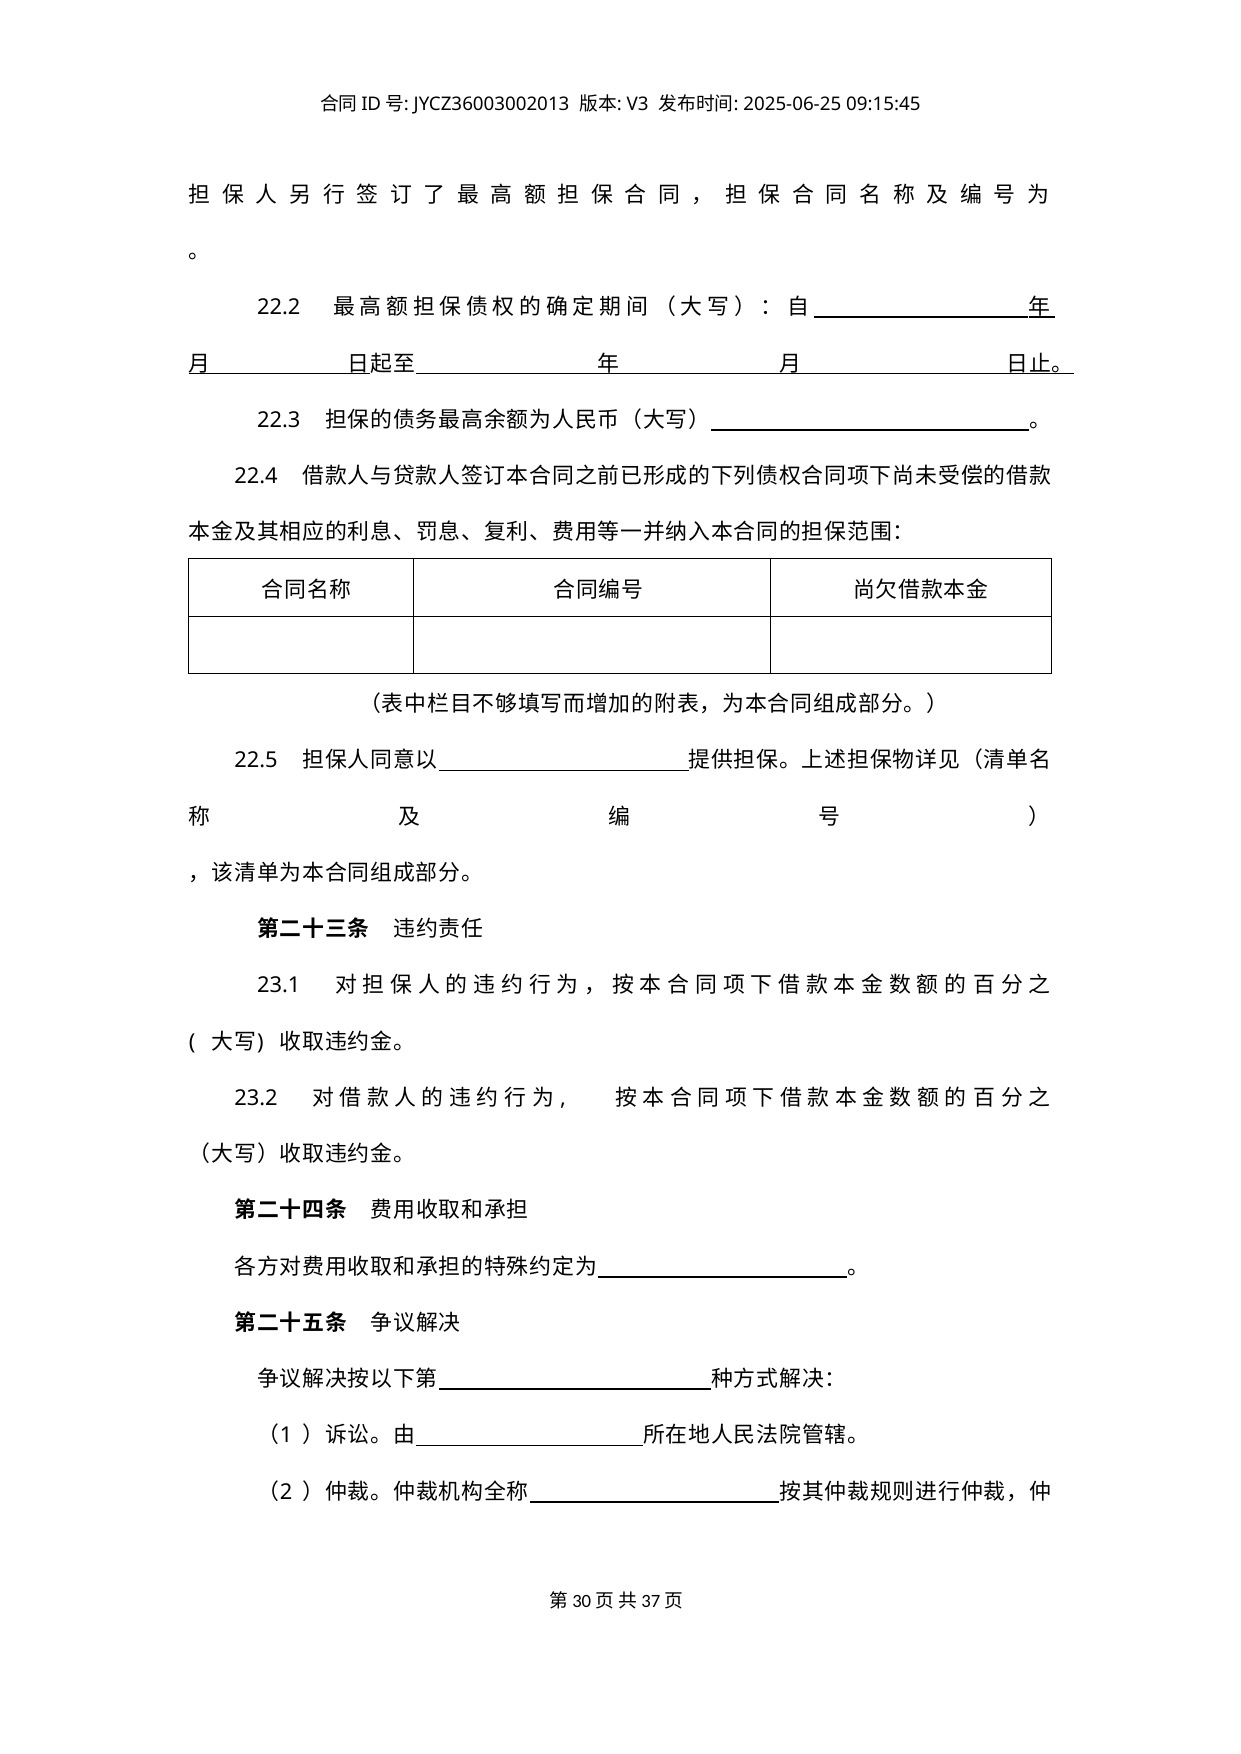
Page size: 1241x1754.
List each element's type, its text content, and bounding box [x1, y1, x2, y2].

text 23.1 对担保人的违约行为，按本合同项下借款本金数额的百分之 (大写)收取违约金。 [189, 955, 1052, 1068]
text 22.5 担保人同意以 提供担保。上述担保物详见（清单名称及编号） ，该清单为本合同组成部分。 [189, 730, 1052, 899]
text （表中栏目不够填写而增加的附表，为本合同组成部分。） [189, 674, 1052, 730]
text 各方对费用收取和承担的特殊约定为 。 [189, 1236, 1052, 1293]
table_header 合同名称 [189, 559, 413, 616]
text 第二十四条 费用收取和承担 [189, 1180, 1052, 1236]
text 第二十三条 违约责任 [189, 899, 1052, 955]
text 22.3 担保的债务最高余额为人民币（大写） 。 [189, 389, 1052, 446]
text 22.4 借款人与贷款人签订本合同之前已形成的下列债权合同项下尚未受偿的借款本金及其相应的利息、罚息、复利、费用等一并纳入本合同的担保范围： [189, 446, 1052, 558]
text 争议解决按以下第 种方式解决： [189, 1349, 1052, 1405]
table_cell [189, 617, 413, 673]
table_header 尚欠借款本金 [771, 559, 1051, 616]
table_cell [414, 617, 770, 673]
text 第二十五条 争议解决 [189, 1293, 1052, 1349]
text （1）诉讼。由 所在地人民法院管辖。 [189, 1405, 1052, 1461]
text 22.2 最高额担保债权的确定期间（大写）：自 年 月 日起至 年 月 日止。 [189, 277, 1052, 389]
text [189, 164, 1052, 277]
text 23.2 对借款人的违约行为, 按本合同项下借款本金数额的百分之 （大写）收取违约金。 [189, 1068, 1052, 1180]
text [189, 1461, 1052, 1518]
table_cell [771, 617, 1051, 673]
table_header 合同编号 [414, 559, 770, 616]
